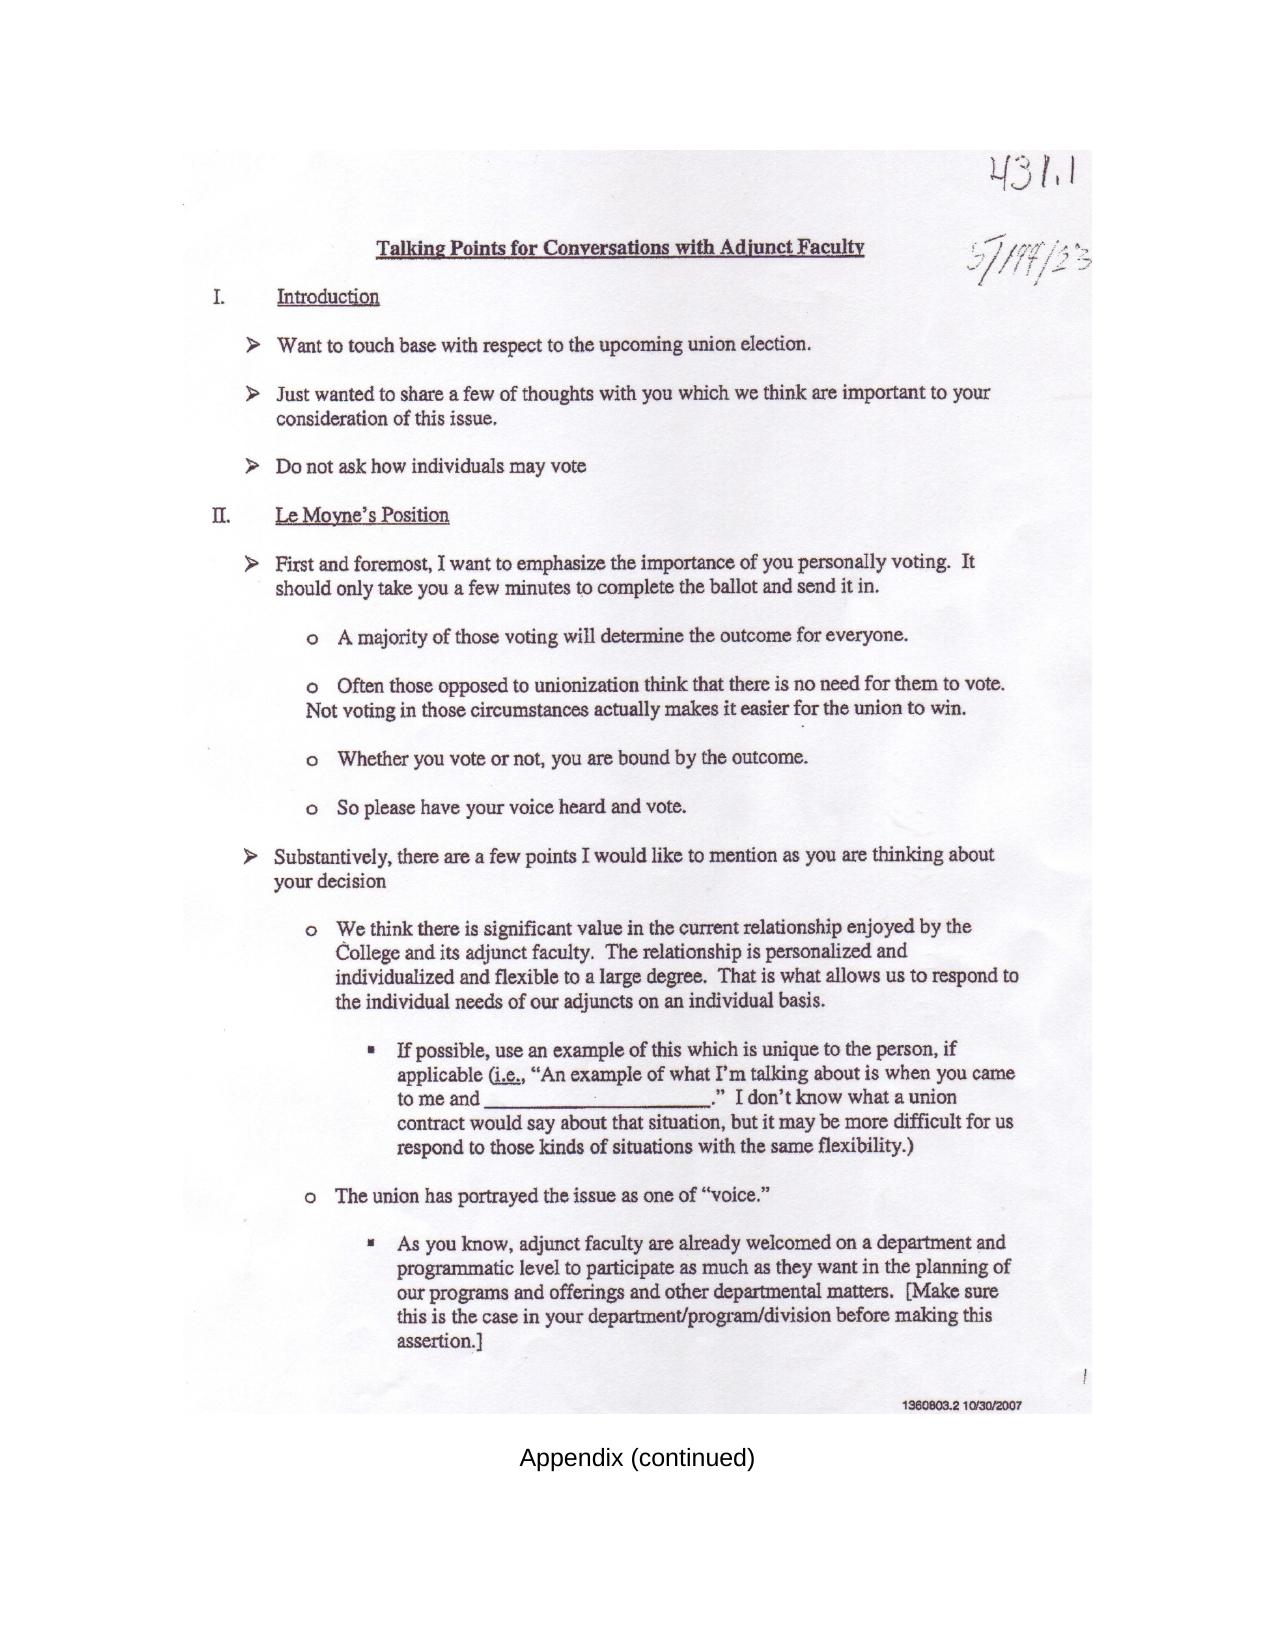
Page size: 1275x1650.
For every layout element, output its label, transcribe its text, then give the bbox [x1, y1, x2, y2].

picture [182, 150, 1093, 1414]
